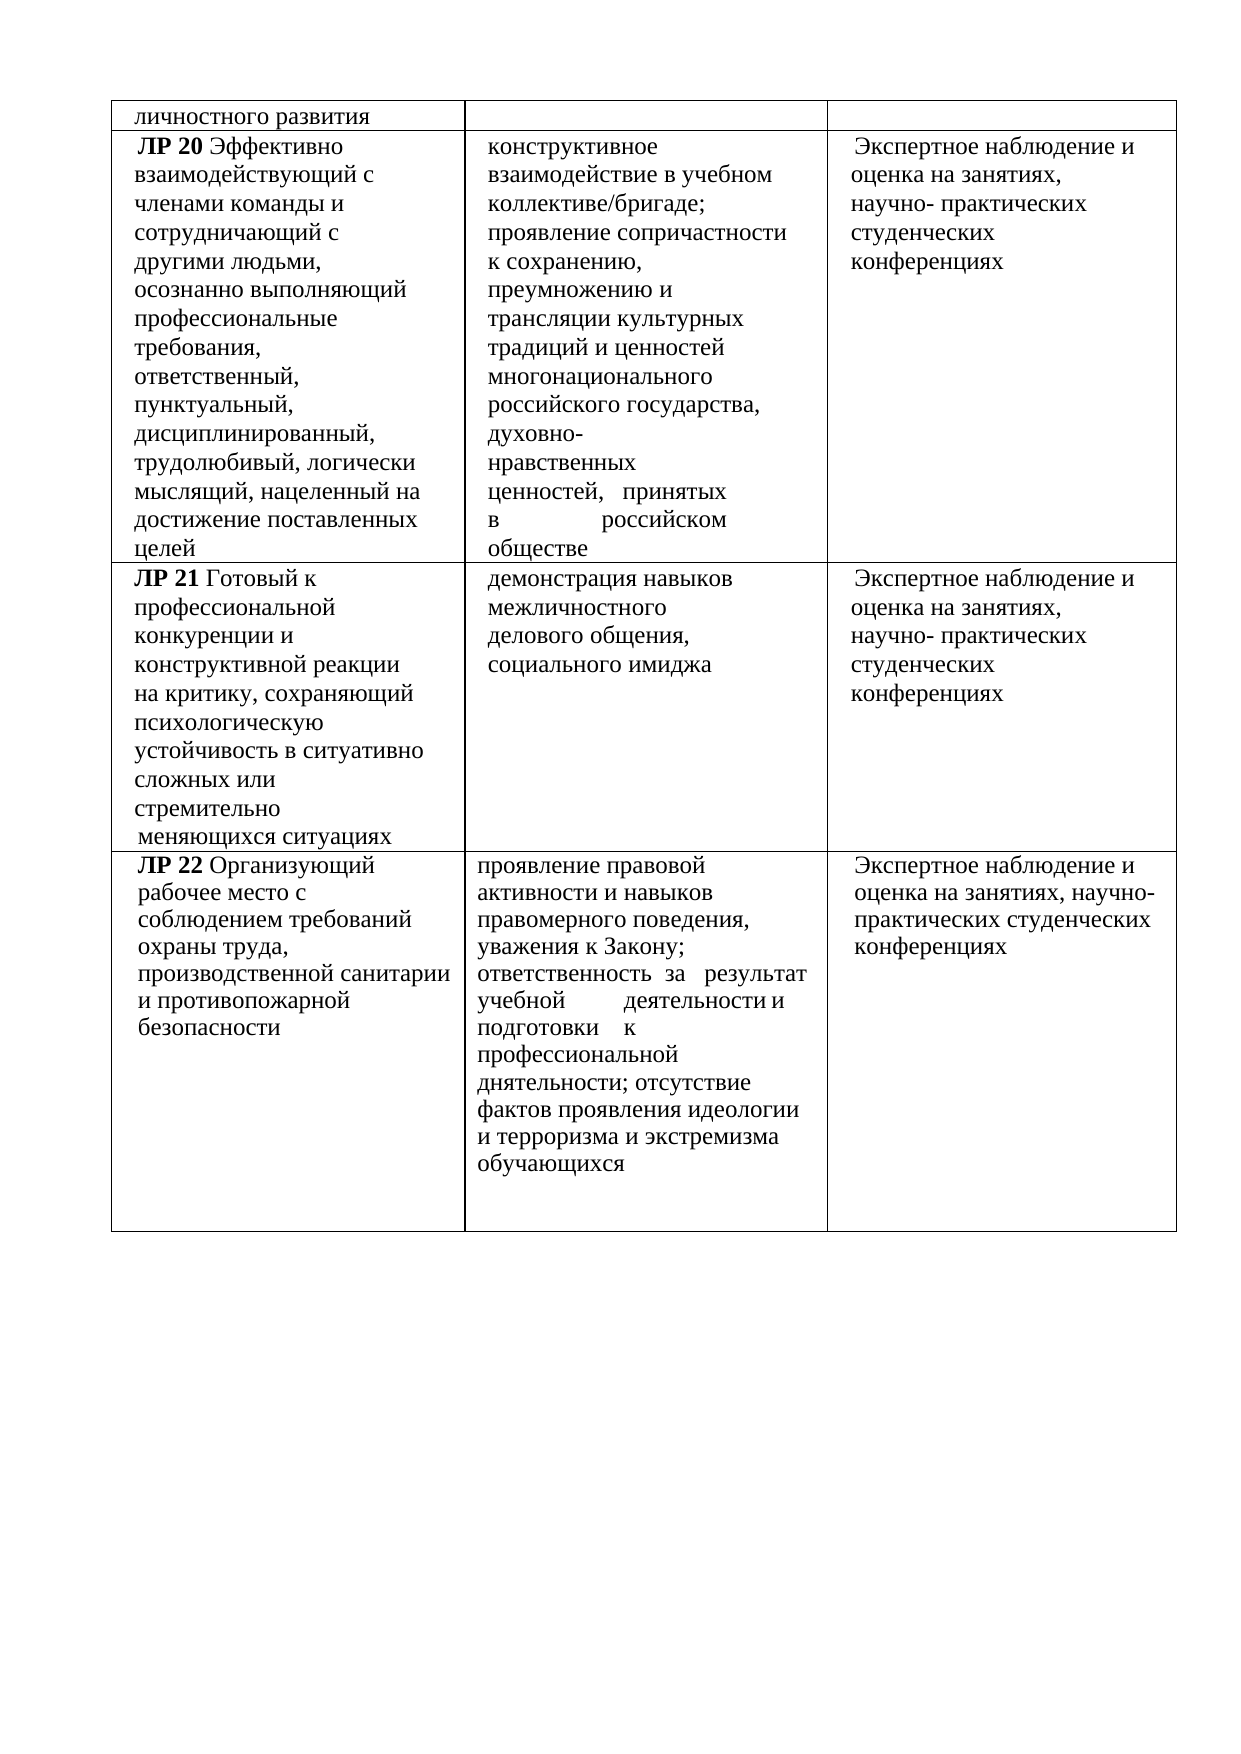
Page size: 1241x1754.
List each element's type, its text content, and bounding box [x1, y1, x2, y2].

table_cell проявление правовой активности и навыков правомерного поведения, уважения к Закону; ответственность за результат учебной деятельности и подготовки к профессиональной днятельности; отсутствие фактов проявления идеологии и терроризма и экстремизма обучающихся [466, 852, 827, 1231]
table_cell конструктивное взаимодействие в учебном коллективе/бригаде; проявление сопричастности к сохранению, преумножению и трансляции культурных традиций и ценностей многонационального российского государства, духовно-нравственных ценностей, принятых в российском обществе [466, 131, 827, 562]
table_cell ЛР 20 Эффективно взаимодействующий с членами команды и сотрудничающий с другими людьми, осознанно выполняющий профессиональные требования, ответственный, пунктуальный, дисциплинированный, трудолюбивый, логически мыслящий, нацеленный на достижение поставленных целей [112, 131, 464, 562]
table_cell демонстрация навыков межличностного делового общения, социального имиджа [466, 563, 827, 851]
table_cell ЛР 22 Организующий рабочее место с соблюдением требований охраны труда, производственной санитарии и противопожарной безопасности [112, 852, 464, 1231]
table_cell Экспертное наблюдение и оценка на занятиях, научно- практических студенческих конференциях [828, 563, 1176, 851]
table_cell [466, 101, 827, 130]
table_cell ЛР 21 Готовый к профессиональной конкуренции и конструктивной реакции на критику, сохраняющий психологическую устойчивость в ситуативно сложных или стремительно меняющихся ситуациях [112, 563, 464, 851]
table_cell Экспертное наблюдение и оценка на занятиях, научно-практических студенческих конференциях [828, 852, 1176, 1231]
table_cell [828, 131, 1176, 562]
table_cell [828, 101, 1176, 130]
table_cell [112, 101, 464, 130]
